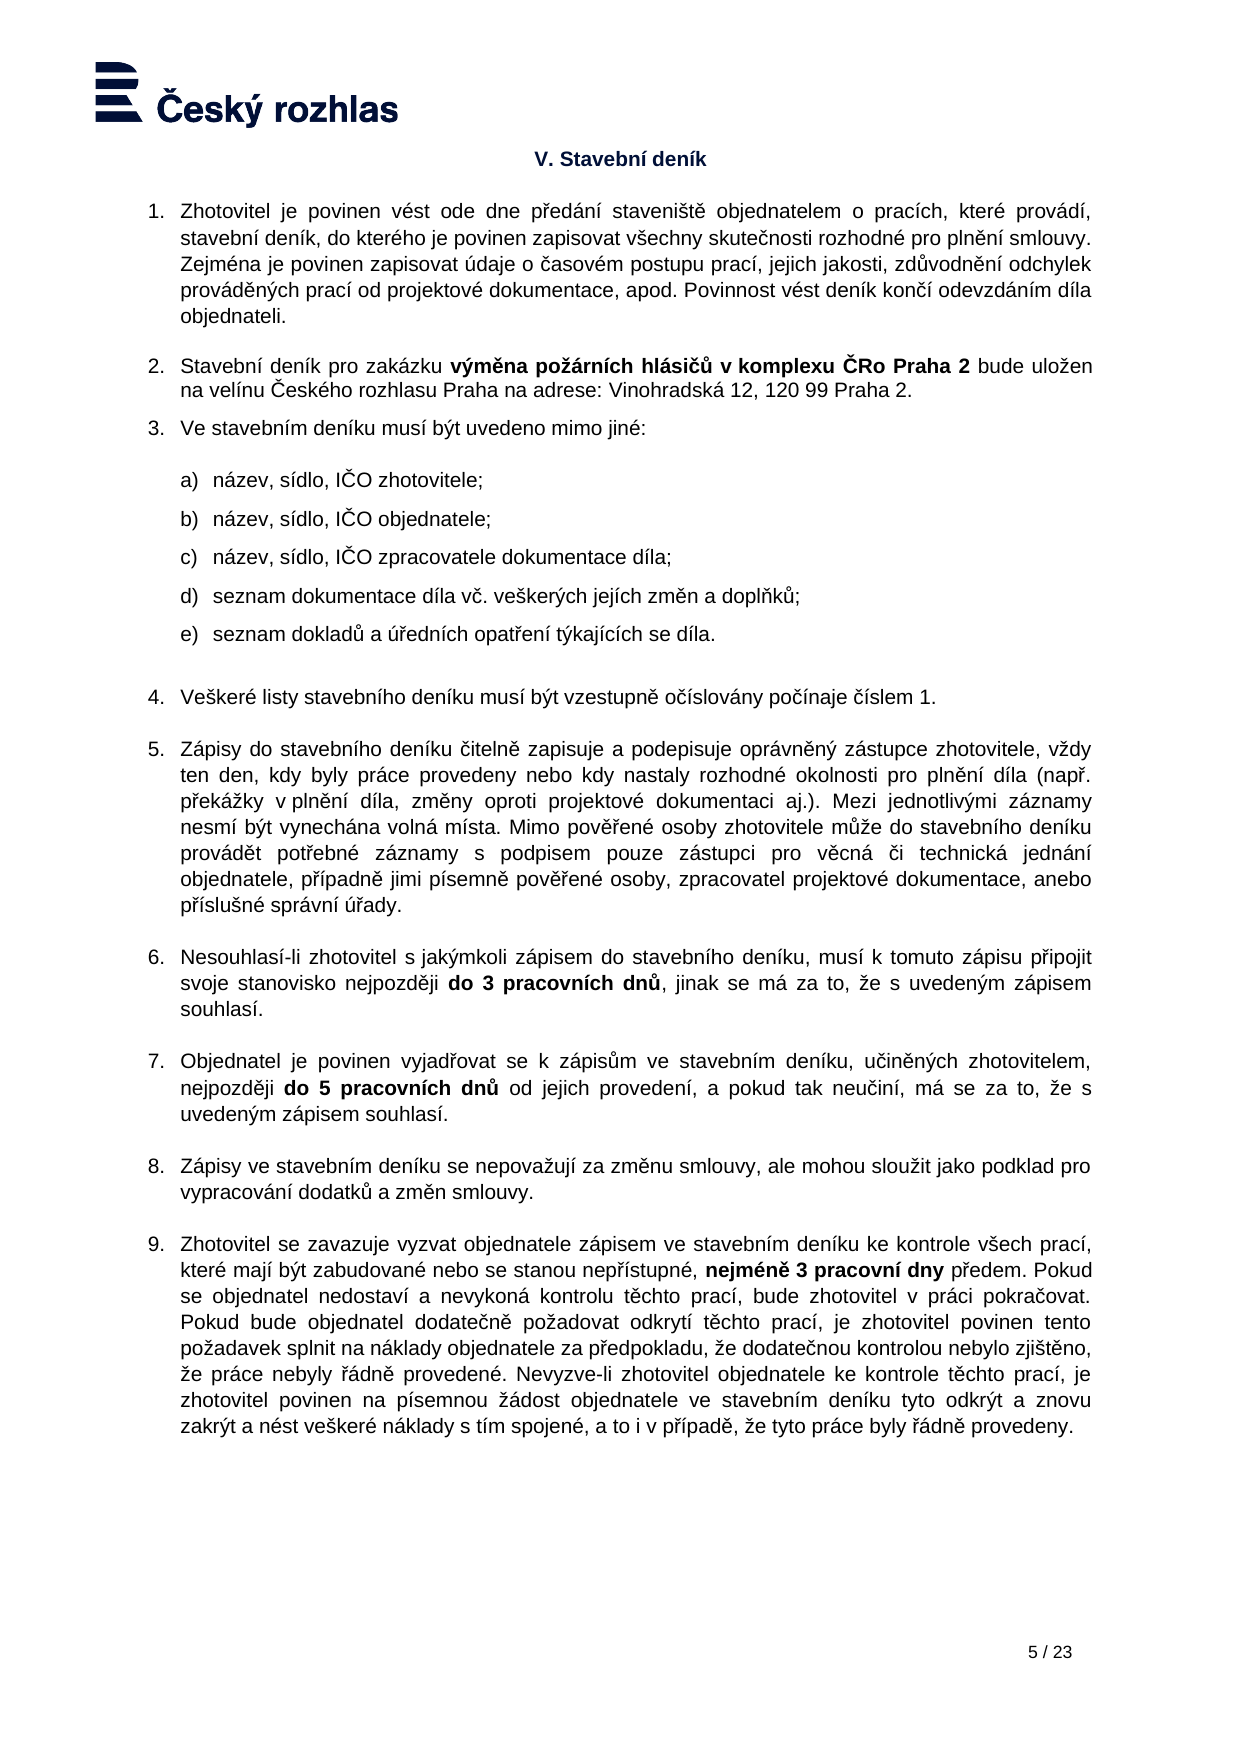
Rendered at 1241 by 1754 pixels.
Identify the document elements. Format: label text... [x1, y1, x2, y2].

list seznam dokladů a úředních opatření týkajících se díla. [180, 621, 1093, 647]
list Zhotovitel se zavazuje vyzvat objednatele zápisem ve stavebním deníku ke kontrole všech prací, které mají být zabudované nebo se stanou nepřístupné, nejméně 3 pracovní dny předem. Pokud se objednatel nedostaví a nevykoná kontrolu těchto prací, bude zhotovitel v práci pokračovat. Pokud bude objednatel dodatečně požadovat odkrytí těchto prací, je zhotovitel povinen tento požadavek splnit na náklady objednatele za předpokladu, že dodatečnou kontrolou nebylo zjištěno, že práce nebyly řádně provedené. Nevyzve-li zhotovitel objednatele ke kontrole těchto prací, je zhotovitel povinen na písemnou žádost objednatele ve stavebním deníku tyto odkrýt a znovu zakrýt a nést veškeré náklady s tím spojené, a to i v případě, že tyto práce byly řádně provedeny. [148, 1230, 1093, 1439]
list název, sídlo, IČO zpracovatele dokumentace díla; [180, 544, 1093, 570]
list Stavební deník pro zakázku výměna požárních hlásičů v komplexu ČRo Praha 2 bude uložen na velínu Českého rozhlasu Praha na adrese: Vinohradská 12, 120 99 Praha 2. [148, 354, 1093, 402]
picture [95, 62, 398, 128]
list Objednatel je povinen vyjadřovat se k zápisům ve stavebním deníku, učiněných zhotovitelem, nejpozději do 5 pracovních dnů od jejich provedení, a pokud tak neučiní, má se za to, že s uvedeným zápisem souhlasí. [148, 1048, 1093, 1126]
list název, sídlo, IČO objednatele; [180, 505, 1093, 531]
list seznam dokumentace díla vč. veškerých jejích změn a doplňků; [180, 582, 1093, 608]
subtitle Stavební deník [148, 146, 1093, 172]
list Veškeré listy stavebního deníku musí být vzestupně očíslovány počínaje číslem 1. [148, 683, 1093, 709]
list Zápisy do stavebního deníku čitelně zapisuje a podepisuje oprávněný zástupce zhotovitele, vždy ten den, kdy byly práce provedeny nebo kdy nastaly rozhodné okolnosti pro plnění díla (např. překážky v plnění díla, změny oproti projektové dokumentaci aj.). Mezi jednotlivými záznamy nesmí být vynechána volná místa. Mimo pověřené osoby zhotovitele může do stavebního deníku provádět potřebné záznamy s podpisem pouze zástupci pro věcná či technická jednání objednatele, případně jimi písemně pověřené osoby, zpracovatel projektové dokumentace, anebo příslušné správní úřady. [148, 736, 1093, 918]
list Ve stavebním deníku musí být uvedeno mimo jiné: [148, 415, 1093, 441]
list název, sídlo, IČO zhotovitele; [180, 467, 1093, 493]
list Zápisy ve stavebním deníku se nepovažují za změnu smlouvy, ale mohou sloužit jako podklad pro vypracování dodatků a změn smlouvy. [148, 1152, 1093, 1204]
list Nesouhlasí-li zhotovitel s jakýmkoli zápisem do stavebního deníku, musí k tomuto zápisu připojit svoje stanovisko nejpozději do 3 pracovních dnů, jinak se má za to, že s uvedeným zápisem souhlasí. [148, 944, 1093, 1022]
list Zhotovitel je povinen vést ode dne předání staveniště objednatelem o pracích, které provádí, stavební deník, do kterého je povinen zapisovat všechny skutečnosti rozhodné pro plnění smlouvy. Zejména je povinen zapisovat údaje o časovém postupu prací, jejich jakosti, zdůvodnění odchylek prováděných prací od projektové dokumentace, apod. Povinnost vést deník končí odevzdáním díla objednateli. [148, 198, 1093, 328]
